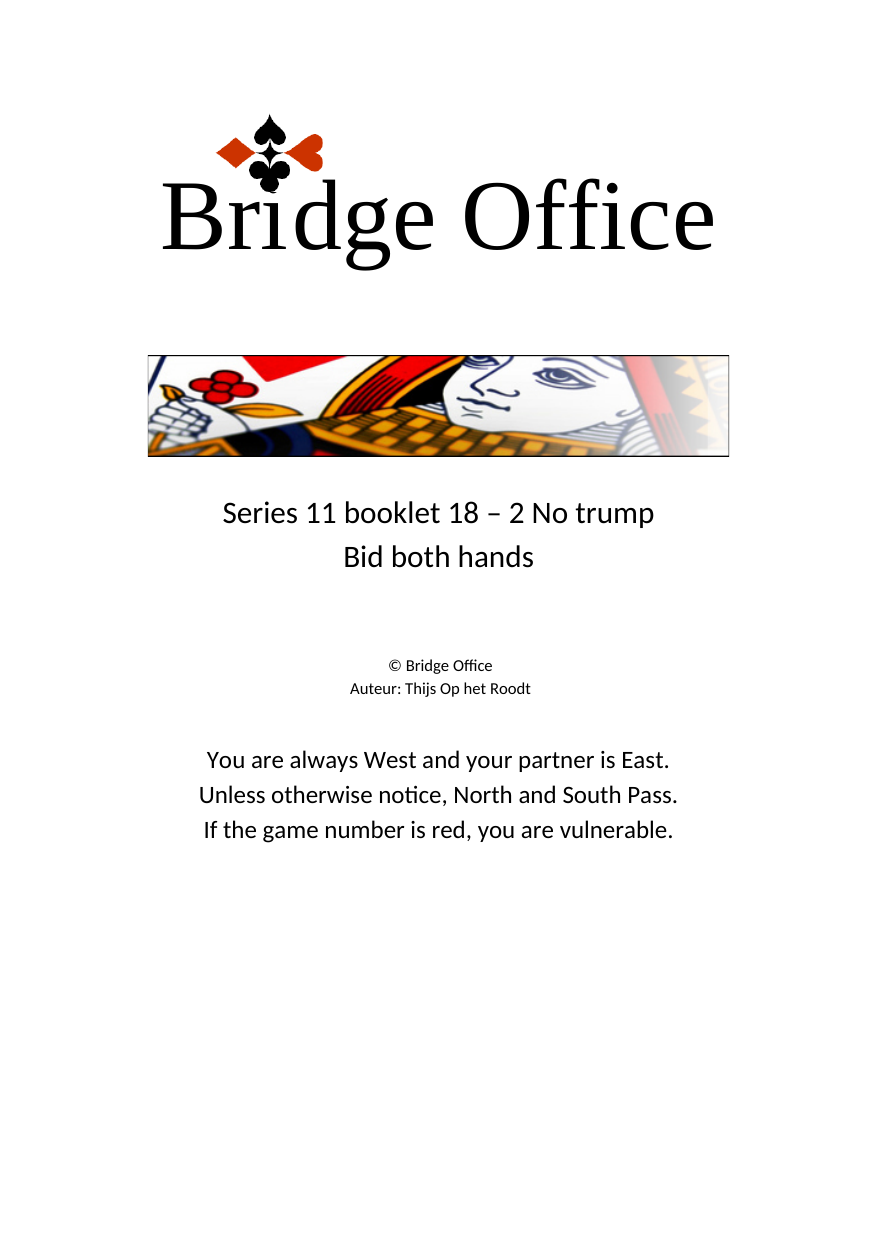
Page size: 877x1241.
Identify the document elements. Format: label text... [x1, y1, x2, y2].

text Series 11 booklet 18 – 2 No trump [148, 493, 729, 531]
text If the game number is red, you are vulnerable. [148, 814, 729, 845]
text Bid both hands [148, 537, 729, 575]
text Unless otherwise notice, North and South Pass. [148, 779, 729, 810]
picture [215, 113, 323, 192]
picture [147, 355, 730, 457]
text © Bridge Office [148, 655, 729, 676]
text Auteur: Thijs Op het Roodt You are always West and your partner is East. [148, 678, 729, 775]
